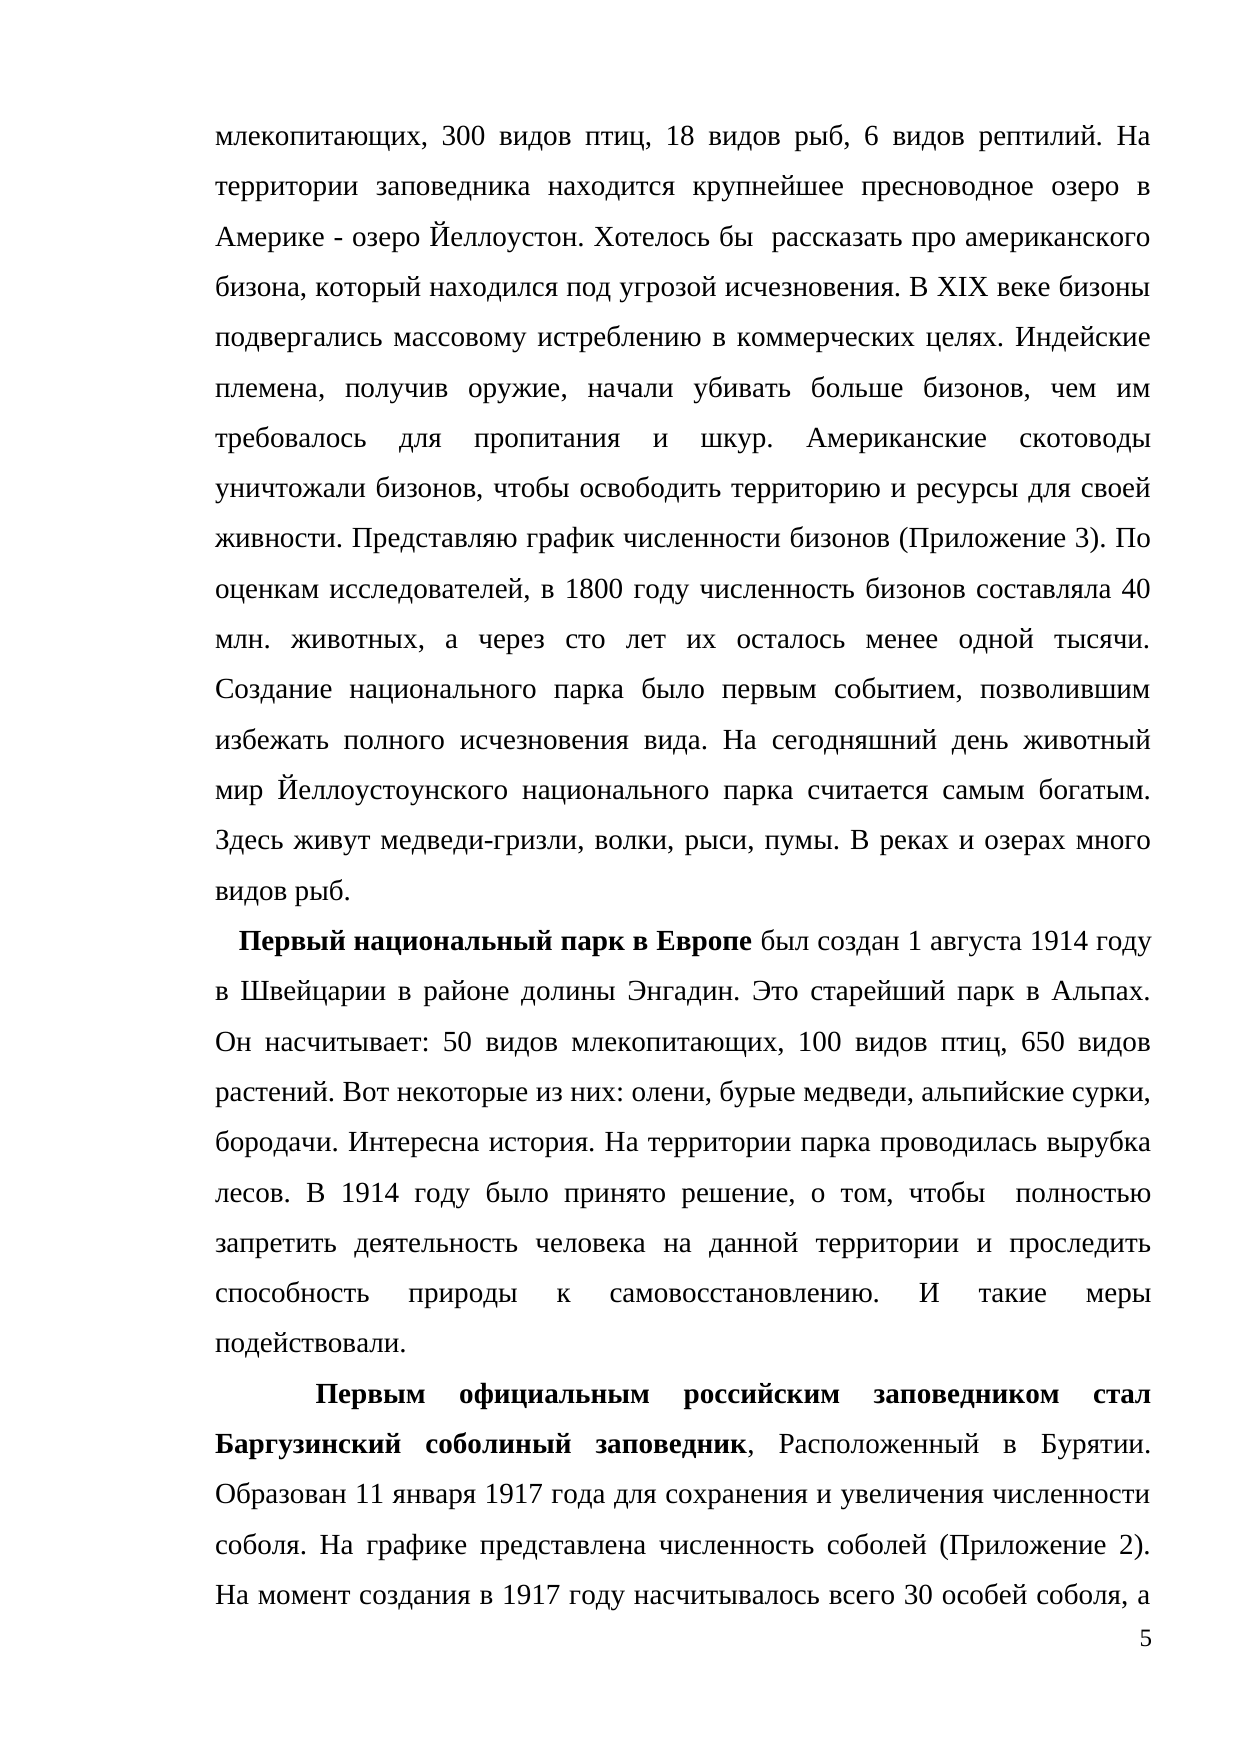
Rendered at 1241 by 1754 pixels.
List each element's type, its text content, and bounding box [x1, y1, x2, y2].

text Первый национальный парк в Европе был создан 1 августа 1914 году в Швейцарии в районе долины Энгадин. Это старейший парк в Альпах. Он насчитывает: 50 видов млекопитающих, 100 видов птиц, 650 видов растений. Вот некоторые из них: олени, бурые медведи, альпийские сурки, бородачи. Интересна история. На территории парка проводилась вырубка лесов. В 1914 году было принято решение, о том, чтобы полностью запретить деятельность человека на данной территории и проследить способность природы к самовосстановлению. И такие меры подействовали. [215, 923, 1152, 1359]
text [215, 1376, 1152, 1611]
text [215, 118, 1152, 906]
